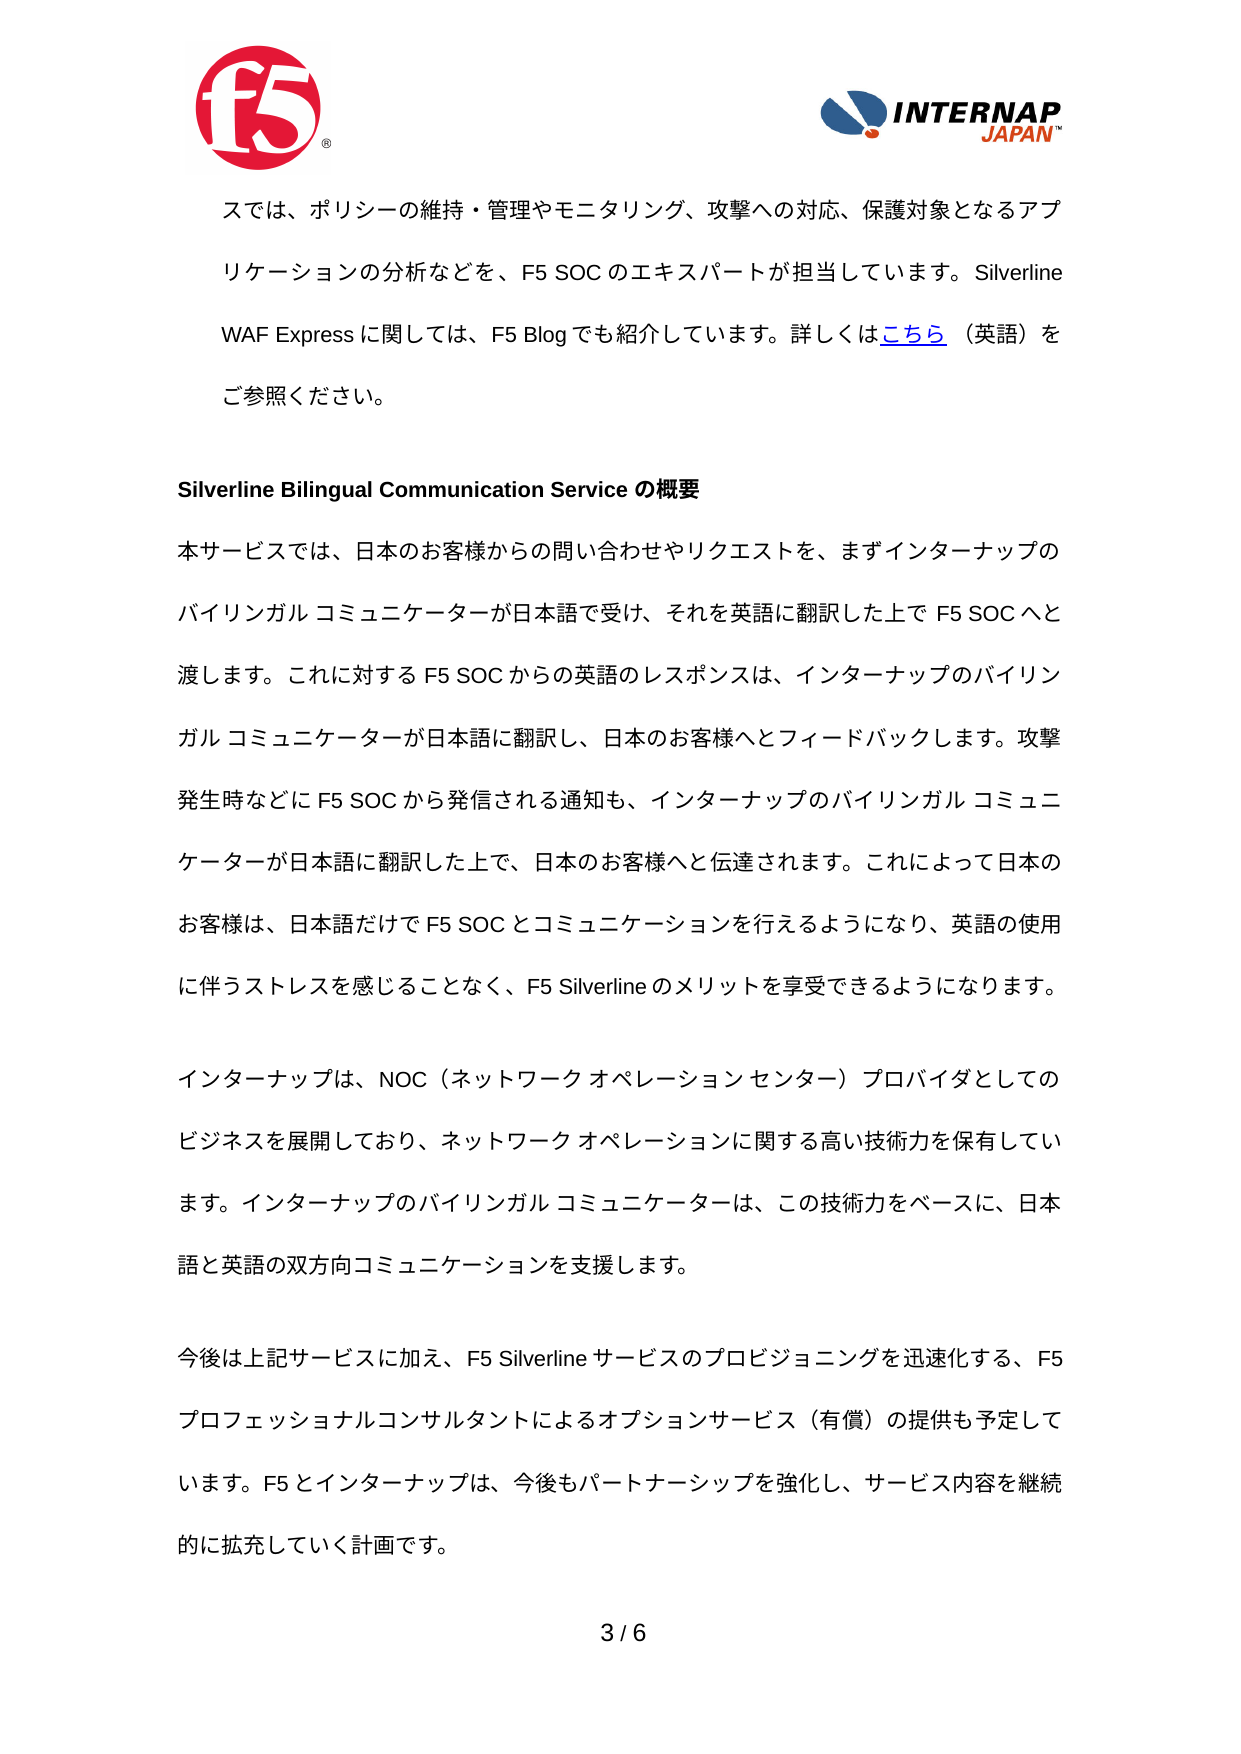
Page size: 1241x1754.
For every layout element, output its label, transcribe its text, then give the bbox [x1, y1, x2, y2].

text 本サービスでは、日本のお客様からの問い合わせやリクエストを、まずインターナップのバイリンガル コミュニケーターが日本語で受け、それを英語に翻訳した上でF5 SOCへと渡します。これに対するF5 SOCからの英語のレスポンスは、インターナップのバイリンガル コミュニケーターが日本語に翻訳し、日本のお客様へとフィードバックします。攻撃発生時などにF5 SOCから発信される通知も、インターナップのバイリンガル コミュニケーターが日本語に翻訳した上で、日本のお客様へと伝達されます。これによって日本のお客様は、日本語だけでF5 SOCとコミュニケーションを行えるようになり、英語の使用に伴うストレスを感じることなく、F5 Silverlineのメリットを享受できるようになります。 [177, 519, 1063, 1016]
picture [184, 41, 332, 175]
text 今後は上記サービスに加え、F5 Silverlineサービスのプロビジョニングを迅速化する、F5プロフェッショナルコンサルタントによるオプションサービス（有償）の提供も予定しています。F5とインターナップは、今後もパートナーシップを強化し、サービス内容を継続的に拡充していく計画です。 [177, 1326, 1063, 1574]
picture [818, 88, 1064, 144]
text Silverline Bilingual Communication Service の概要 [177, 457, 1063, 519]
text インターナップは、NOC（ネットワーク オペレーション センター）プロバイダとしてのビジネスを展開しており、ネットワーク オペレーションに関する高い技術力を保有しています。インターナップのバイリンガル コミュニケーターは、この技術力をベースに、日本語と英語の双方向コミュニケーションを支援します。 [177, 1047, 1063, 1295]
